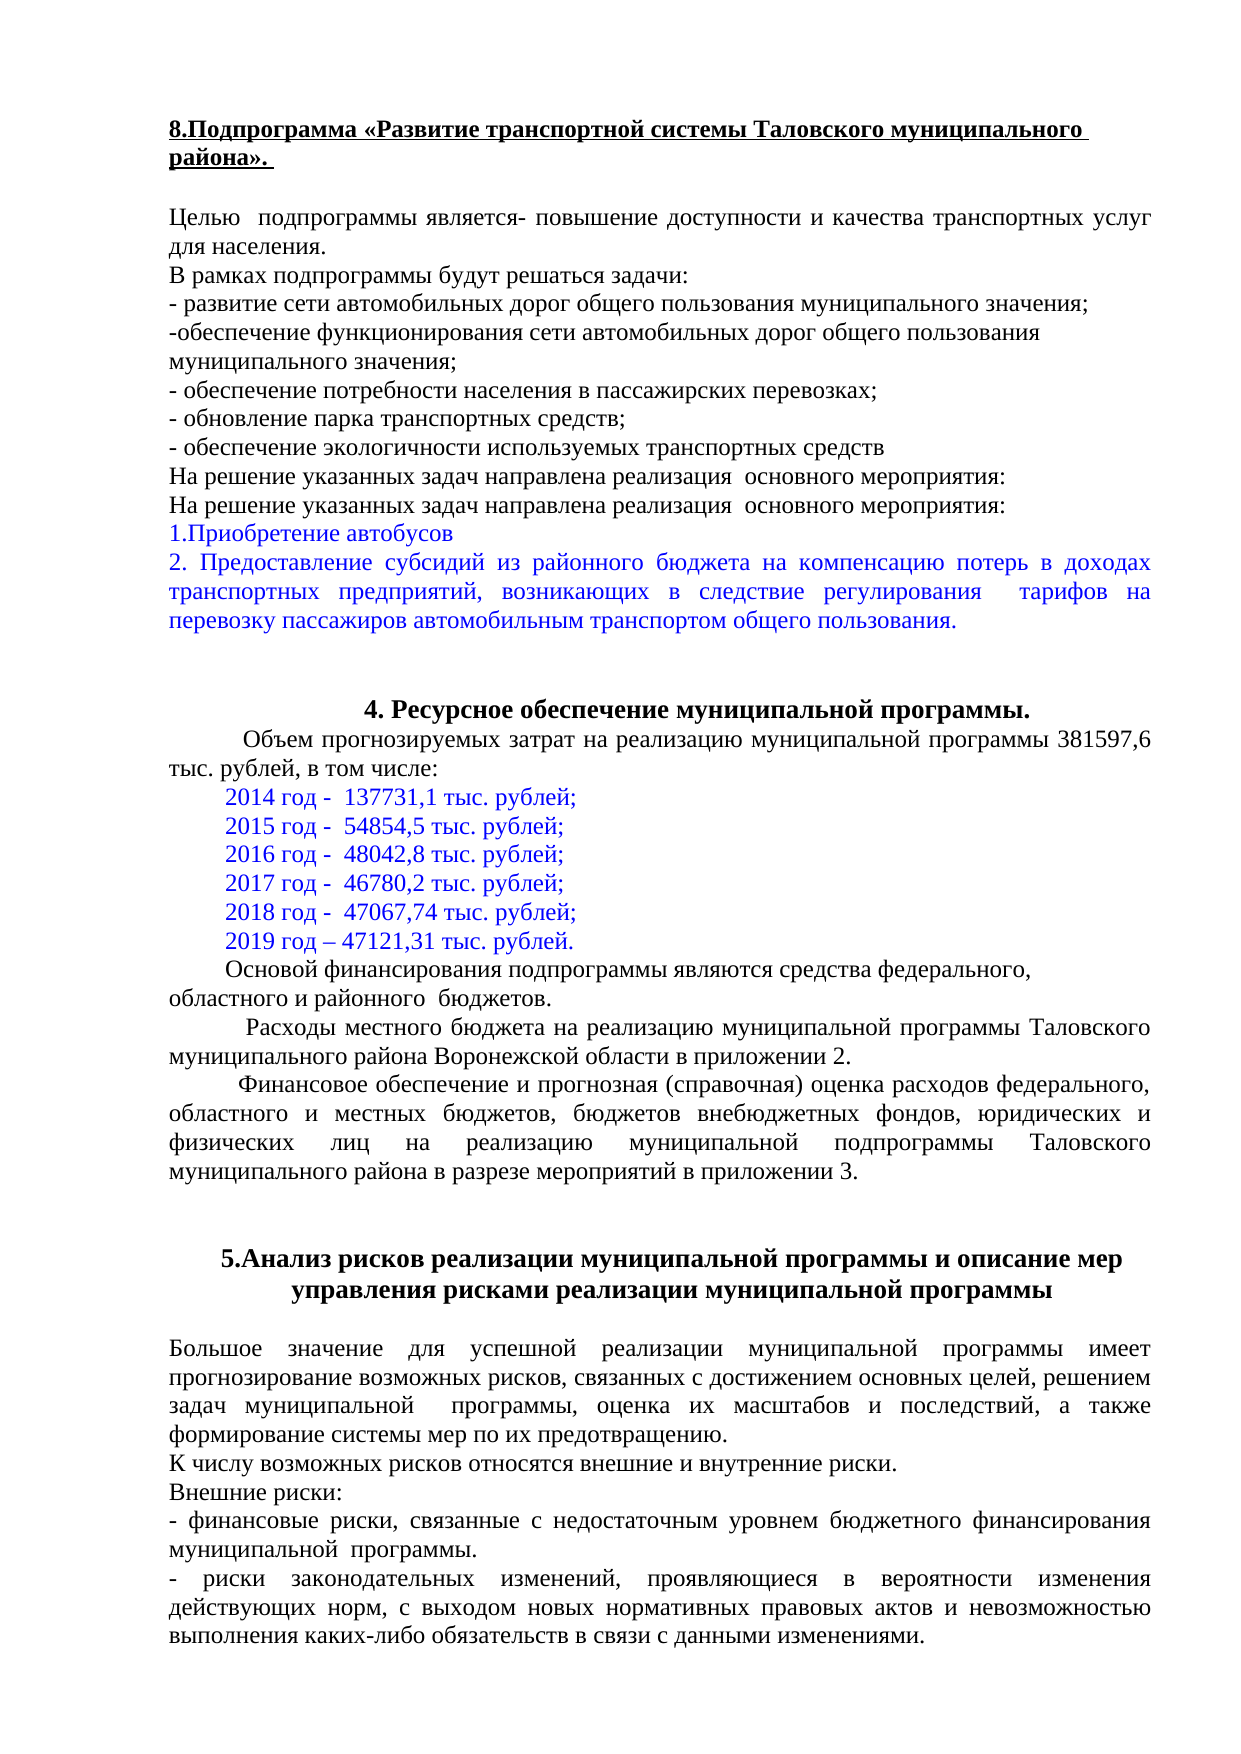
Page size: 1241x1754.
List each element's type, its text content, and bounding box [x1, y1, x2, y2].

text Большое значение для успешной реализации муниципальной программы имеет прогнозирование возможных рисков, связанных с достижением основных целей, решением задач муниципальной программы, оценка их масштабов и последствий, а также формирование системы мер по их предотвращению. [169, 1333, 1152, 1448]
text Целью подпрограммы является- повышение доступности и качества транспортных услуг для населения. [169, 202, 1152, 260]
text - развитие сети автомобильных дорог общего пользования муниципального значения; [169, 288, 1152, 317]
text 8.Подпрограмма «Развитие транспортной системы Таловского муниципального района». [169, 114, 1152, 171]
text На решение указанных задач направлена реализация основного мероприятия: [169, 490, 1152, 518]
text 1.Приобретение автобусов [169, 518, 1152, 547]
text 2017 год - 46780,2 тыс. рублей; [169, 868, 1152, 897]
text Основой финансирования подпрограммы являются средства федерального, областного и районного бюджетов. [169, 954, 1152, 1012]
text 4. Ресурсное обеспечение муниципальной программы. [169, 693, 1152, 724]
text - риски законодательных изменений, проявляющиеся в вероятности изменения действующих норм, с выходом новых нормативных правовых актов и невозможностью выполнения каких-либо обязательств в связи с данными изменениями. [169, 1563, 1152, 1649]
text - обеспечение потребности населения в пассажирских перевозках; [169, 375, 1152, 403]
text 2014 год - 137731,1 тыс. рублей; [169, 782, 1152, 811]
text 2016 год - 48042,8 тыс. рублей; [169, 839, 1152, 868]
text К числу возможных рисков относятся внешние и внутренние риски. [169, 1448, 1152, 1477]
text - финансовые риски, связанные с недостаточным уровнем бюджетного финансирования муниципальной программы. [169, 1506, 1152, 1563]
text -обеспечение функционирования сети автомобильных дорог общего пользования муниципального значения; [169, 317, 1152, 375]
text Расходы местного бюджета на реализацию муниципальной программы Таловского муниципального района Воронежской области в приложении 2. [169, 1012, 1152, 1069]
text 2. Предоставление субсидий из районного бюджета на компенсацию потерь в доходах транспортных предприятий, возникающих в следствие регулирования тарифов на перевозку пассажиров автомобильным транспортом общего пользования. [169, 547, 1152, 633]
text Объем прогнозируемых затрат на реализацию муниципальной программы 381597,6 тыс. рублей, в том числе: [169, 724, 1152, 782]
text В рамках подпрограммы будут решаться задачи: [169, 260, 1152, 288]
text 2018 год - 47067,74 тыс. рублей; [169, 897, 1152, 926]
text Внешние риски: [169, 1477, 1152, 1506]
text - обновление парка транспортных средств; [169, 403, 1152, 432]
text Финансовое обеспечение и прогнозная (справочная) оценка расходов федерального, областного и местных бюджетов, бюджетов внебюджетных фондов, юридических и физических лиц на реализацию муниципальной подпрограммы Таловского муниципального района в разрезе мероприятий в приложении 3. [169, 1069, 1152, 1184]
text На решение указанных задач направлена реализация основного мероприятия: [169, 461, 1152, 490]
text - обеспечение экологичности используемых транспортных средств [169, 432, 1152, 461]
text 2015 год - 54854,5 тыс. рублей; [169, 811, 1152, 839]
text 5.Анализ рисков реализации муниципальной программы и описание мер управления рисками реализации муниципальной программы [192, 1242, 1152, 1304]
text 2019 год – 47121,31 тыс. рублей. [169, 926, 1152, 954]
